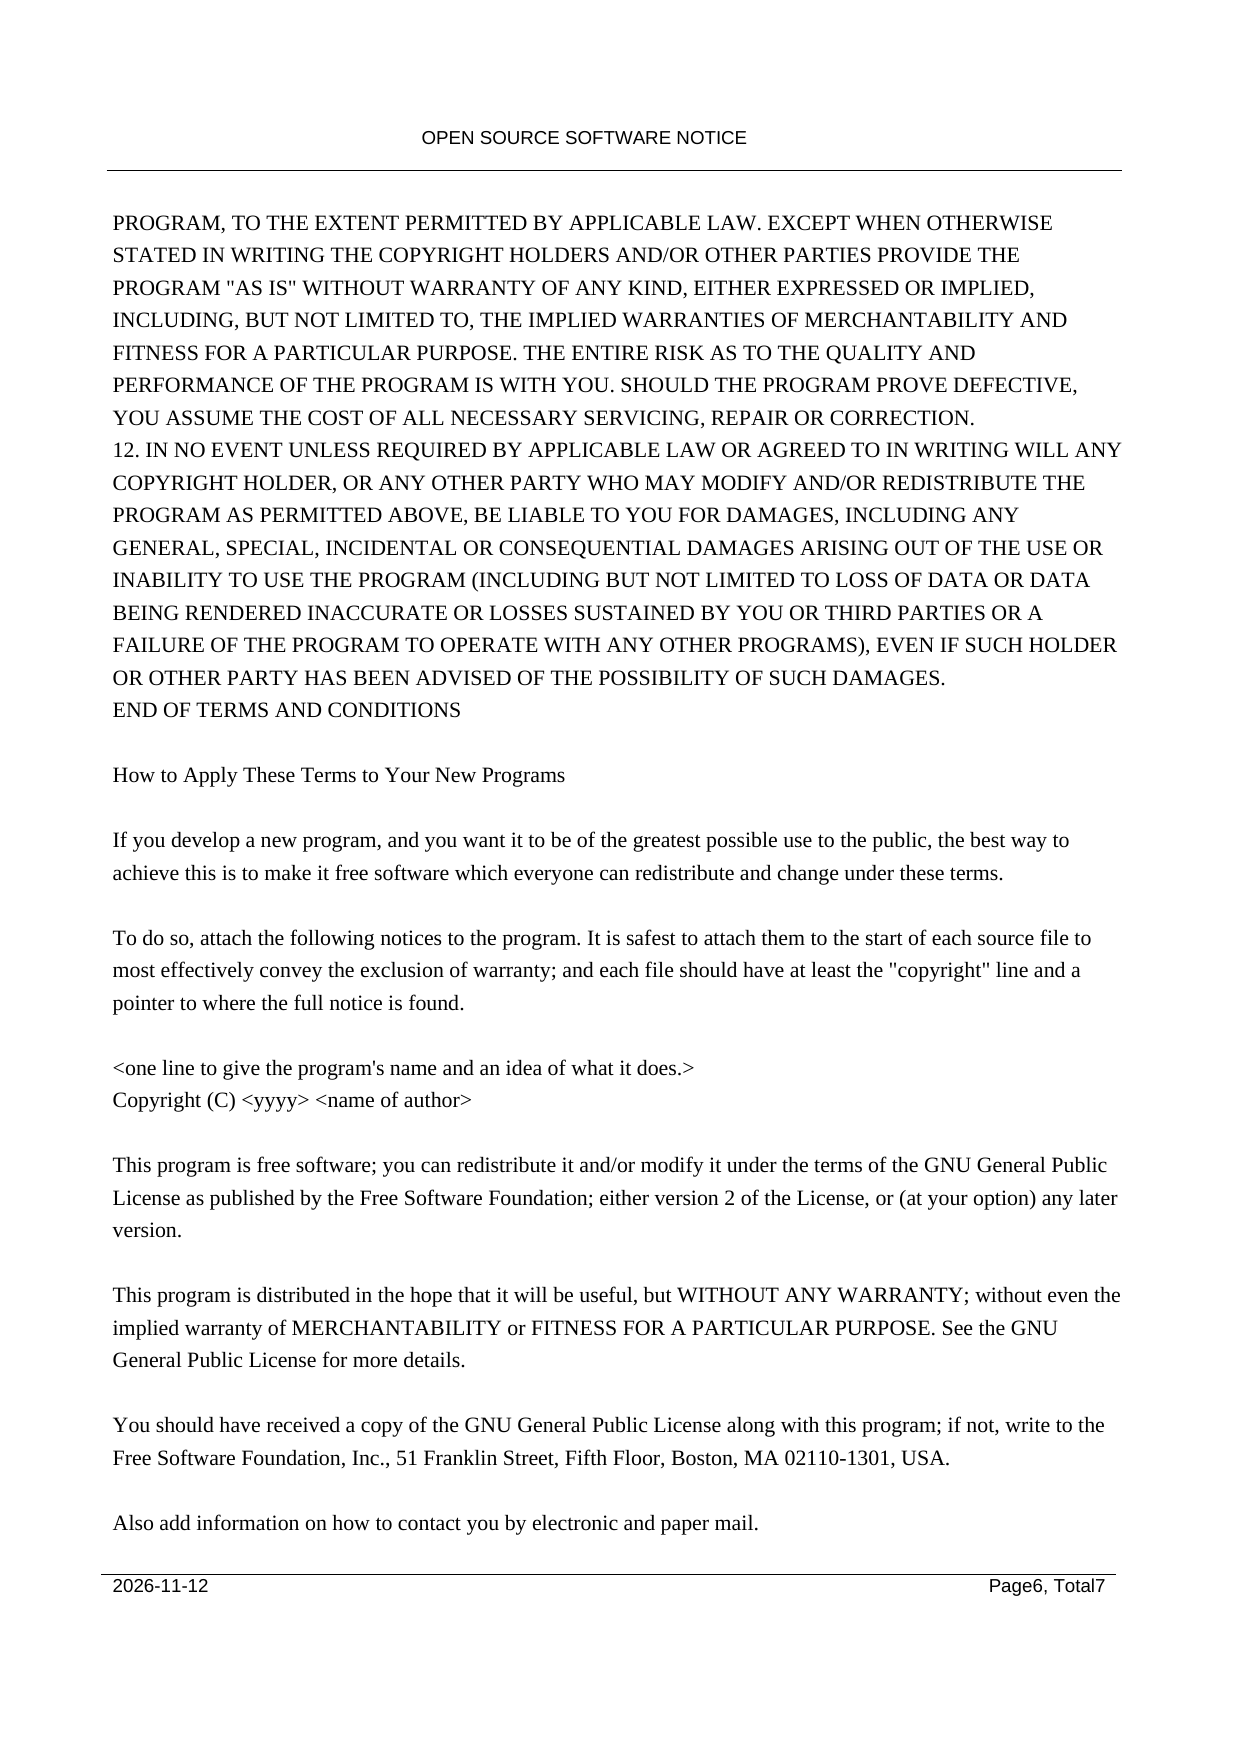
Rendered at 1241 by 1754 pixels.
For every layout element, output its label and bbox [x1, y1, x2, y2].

text [112, 206, 1128, 1539]
